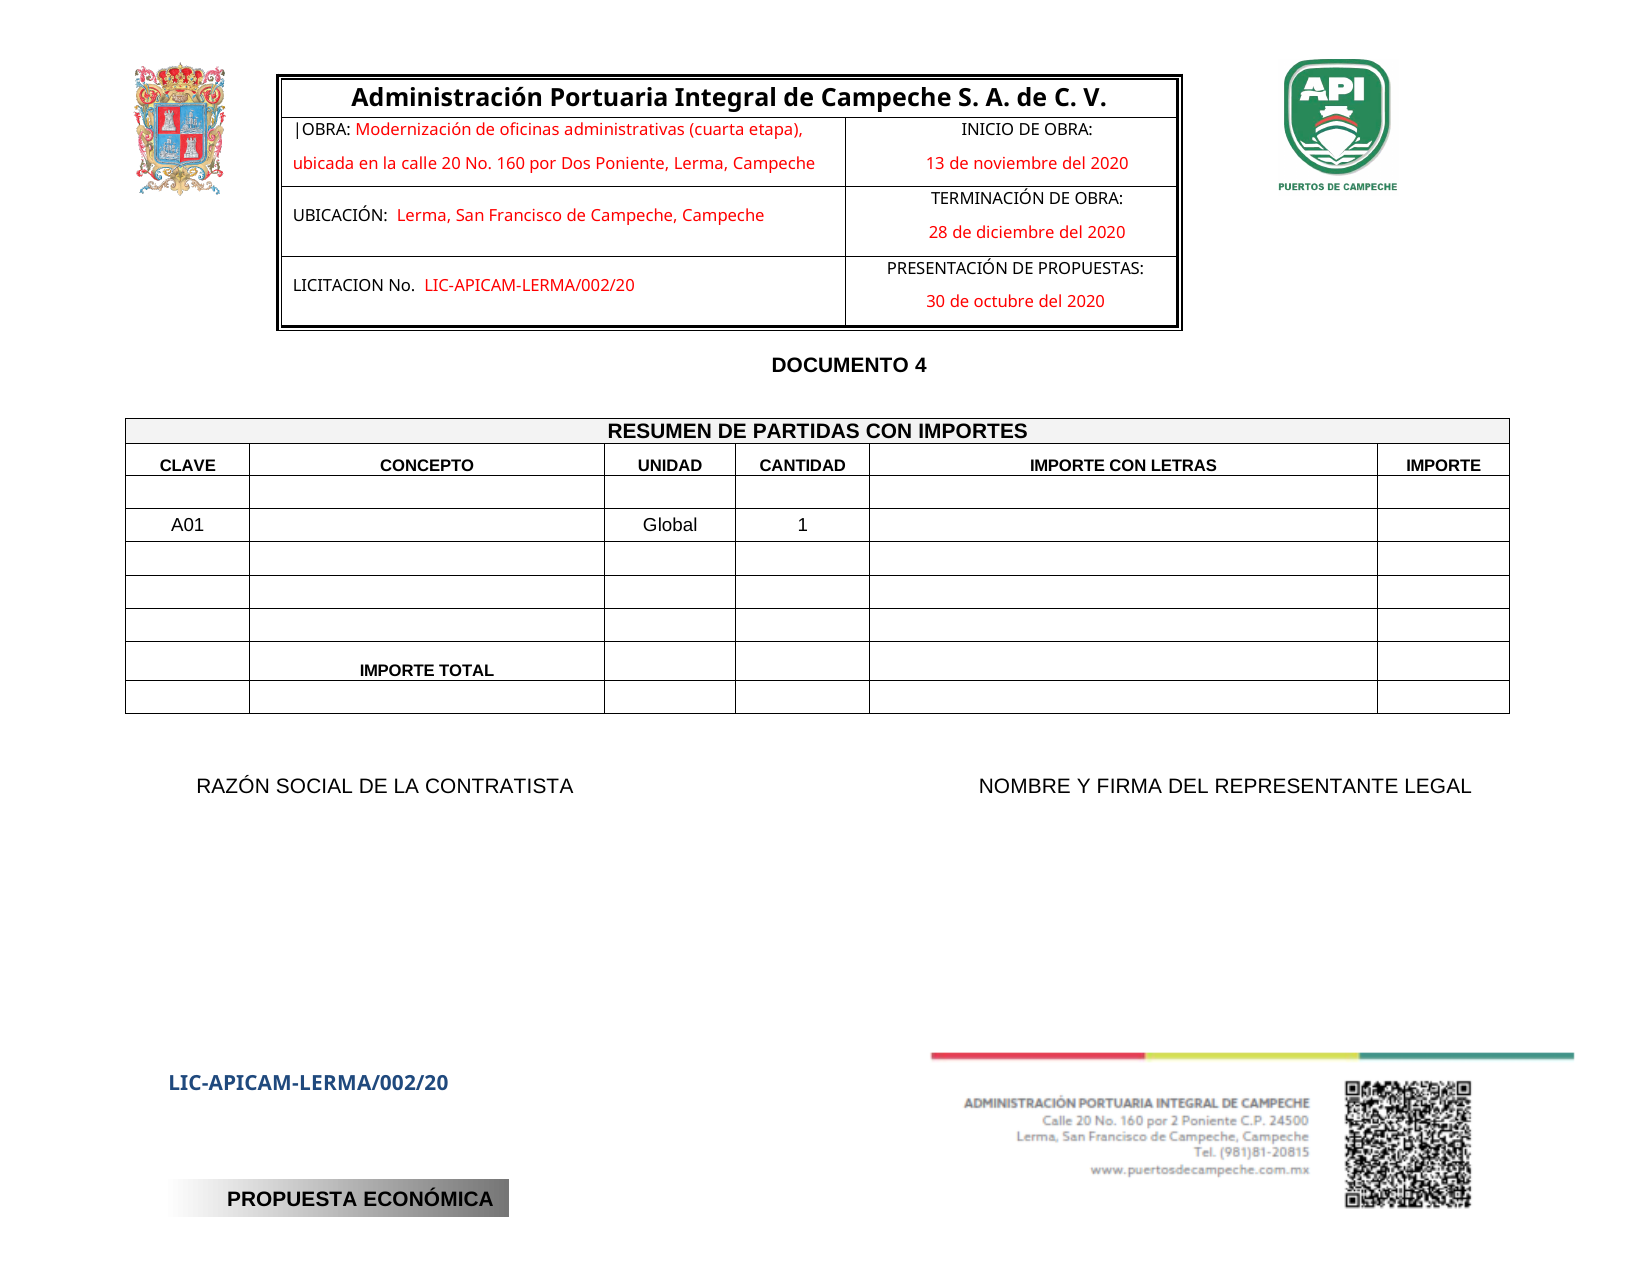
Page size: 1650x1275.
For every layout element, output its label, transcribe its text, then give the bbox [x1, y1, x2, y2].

table_cell [605, 542, 735, 574]
table_cell [126, 576, 249, 608]
picture [922, 1041, 1579, 1213]
table_cell [870, 681, 1377, 713]
table_cell [736, 576, 869, 608]
table_cell [1378, 542, 1509, 574]
table_cell [126, 681, 249, 713]
table_cell [736, 609, 869, 641]
table_cell [605, 642, 735, 680]
table_cell [1378, 642, 1509, 680]
table_cell CONCEPTO [250, 444, 604, 475]
table_cell [250, 542, 604, 574]
table_cell [1378, 509, 1509, 541]
table_cell CLAVE [126, 444, 249, 475]
table_cell TERMINACIÓN DE OBRA: 28 de diciembre del 2020 [846, 187, 1176, 256]
table_cell [126, 642, 249, 680]
table_cell [250, 576, 604, 608]
table_header RESUMEN DE PARTIDAS CON IMPORTES [126, 419, 1509, 443]
table_cell 1 [736, 509, 869, 541]
table_cell [870, 509, 1377, 541]
table_cell [870, 642, 1377, 680]
table_cell INICIO DE OBRA: 13 de noviembre del 2020 [846, 118, 1176, 186]
table_cell CANTIDAD [736, 444, 869, 475]
picture [1277, 59, 1399, 196]
table_cell [250, 681, 604, 713]
table_cell UBICACIÓN: Lerma, San Francisco de Campeche, Campeche [282, 187, 845, 256]
table_cell LICITACION No. LIC-APICAM-LERMA/002/20 [282, 257, 845, 325]
table_cell IMPORTE CON LETRAS [870, 444, 1377, 475]
table_cell [250, 509, 604, 541]
table_cell [126, 609, 249, 641]
table_cell [605, 681, 735, 713]
table_cell [736, 642, 869, 680]
table_cell [736, 476, 869, 508]
text DOCUMENTO 4 [162, 353, 1535, 377]
table_cell [870, 576, 1377, 608]
table_cell [605, 576, 735, 608]
table_cell [605, 476, 735, 508]
table_cell [1378, 576, 1509, 608]
table_cell [736, 681, 869, 713]
table_header Administración Portuaria Integral de Campeche S. A. de C. V. [282, 80, 1176, 117]
text RAZÓN SOCIAL DE Y FIRMA DEL REPRESENTANTE LEGAL [133, 774, 1535, 798]
table_cell PRESENTACIÓN DE PROPUESTAS: 30 de octubre del 2020 [846, 257, 1176, 325]
table_cell [870, 476, 1377, 508]
table_cell IMPORTE TOTAL [250, 642, 604, 680]
table_cell [126, 476, 249, 508]
picture [132, 62, 226, 196]
table_cell [250, 609, 604, 641]
table_cell [1378, 609, 1509, 641]
table_cell [736, 542, 869, 574]
table_cell [870, 609, 1377, 641]
table_cell |OBRA: Modernización de oficinas administrativas (cuarta etapa), ubicada en la calle 20 No. 160 por Dos Poniente, Lerma, Campeche [282, 118, 845, 186]
table_cell A01 [126, 509, 249, 541]
table_cell [1378, 476, 1509, 508]
table_cell IMPORTE [1378, 444, 1509, 475]
table_cell Global [605, 509, 735, 541]
table_cell UNIDAD [605, 444, 735, 475]
table_cell [870, 542, 1377, 574]
table_cell [250, 476, 604, 508]
table_cell [605, 609, 735, 641]
table_cell [1378, 681, 1509, 713]
table_cell [126, 542, 249, 574]
